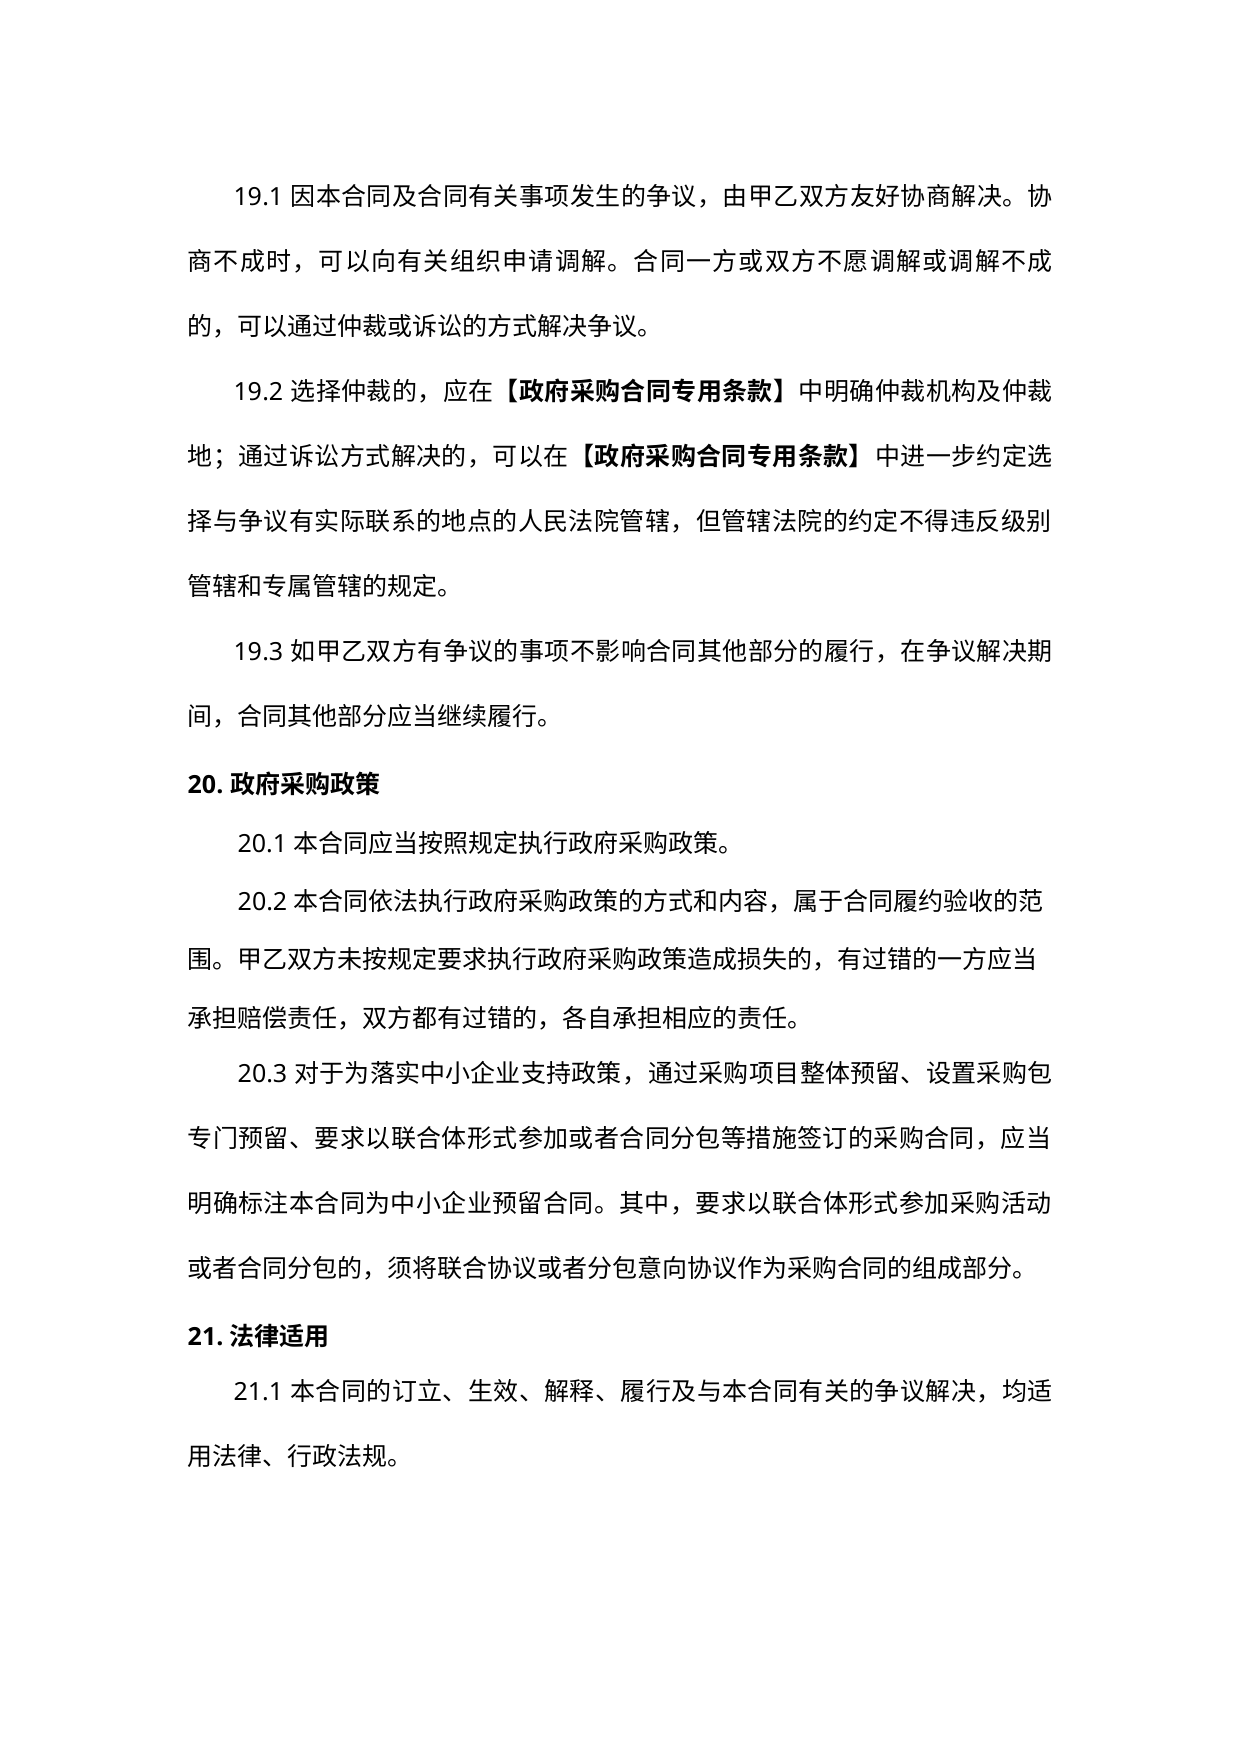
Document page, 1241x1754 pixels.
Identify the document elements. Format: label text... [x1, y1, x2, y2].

text 19.3 如甲乙双方有争议的事项不影响合同其他部分的履行，在争议解决期间，合同其他部分应当继续履行。 [187, 617, 1053, 747]
text 19.1 因本合同及合同有关事项发生的争议，由甲乙双方友好协商解决。协商不成时，可以向有关组织申请调解。合同一方或双方不愿调解或调解不成的，可以通过仲裁或诉讼的方式解决争议。 [187, 162, 1053, 357]
text 21. 法律适用 [187, 1299, 1053, 1357]
text 21.1 本合同的订立、生效、解释、履行及与本合同有关的争议解决，均适用法律、行政法规。 [187, 1357, 1053, 1487]
text 20.1 本合同应当按照规定执行政府采购政策。 [187, 805, 1053, 864]
text 20.3 对于为落实中小企业支持政策，通过采购项目整体预留、设置采购包专门预留、要求以联合体形式参加或者合同分包等措施签订的采购合同，应当明确标注本合同为中小企业预留合同。其中，要求以联合体形式参加采购活动或者合同分包的，须将联合协议或者分包意向协议作为采购合同的组成部分。 [187, 1039, 1053, 1299]
text 19.2 选择仲裁的，应在【政府采购合同专用条款】中明确仲裁机构及仲裁地；通过诉讼方式解决的，可以在【政府采购合同专用条款】中进一步约定选择与争议有实际联系的地点的人民法院管辖，但管辖法院的约定不得违反级别管辖和专属管辖的规定。 [187, 357, 1053, 617]
text 20. 政府采购政策 [187, 747, 1053, 805]
text 20.2 本合同依法执行政府采购政策的方式和内容，属于合同履约验收的范围。甲乙双方未按规定要求执行政府采购政策造成损失的，有过错的一方应当承担赔偿责任，双方都有过错的，各自承担相应的责任。 [187, 864, 1053, 1039]
